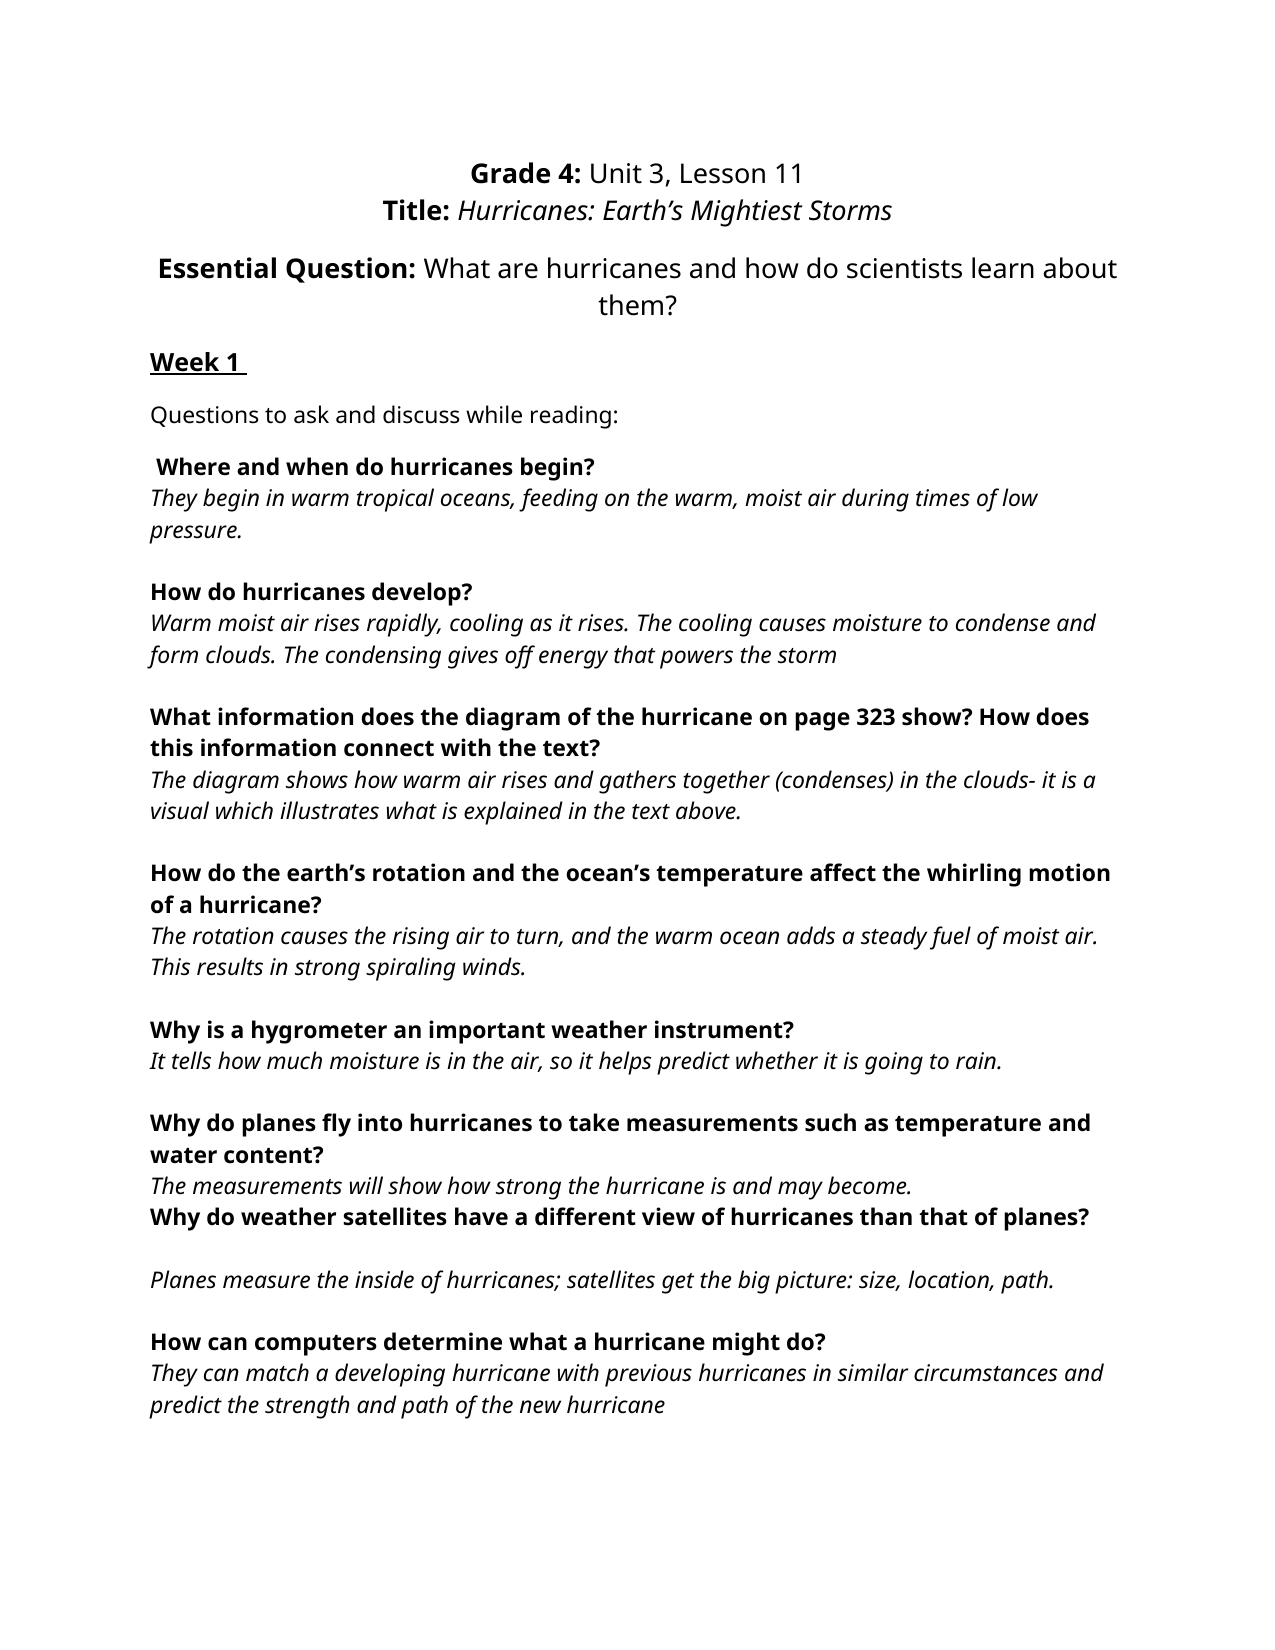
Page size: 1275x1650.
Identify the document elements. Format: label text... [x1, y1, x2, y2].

text How can computers determine what a hurricane might do? [150, 1326, 1125, 1357]
text Why is a hygrometer an important weather instrument? [150, 1014, 1125, 1045]
text Why do planes fly into hurricanes to take measurements such as temperature and water content? [150, 1107, 1125, 1170]
text What information does the diagram of the hurricane on page 323 show? How does this information connect with the text? [150, 701, 1125, 764]
text Where and when do hurricanes begin? [150, 451, 1125, 482]
text Warm moist air rises rapidly, cooling as it rises. The cooling causes moisture to condense and form clouds. The condensing gives off energy that powers the storm [150, 607, 1125, 670]
text They begin in warm tropical oceans, feeding on the warm, moist air during times of low pressure. [150, 482, 1125, 545]
text They can match a developing hurricane with previous hurricanes in similar circumstances and predict the strength and path of the new hurricane [150, 1357, 1125, 1420]
text Title: Hurricanes: Earth’s Mightiest Storms [150, 192, 1125, 229]
text Planes measure the inside of hurricanes; satellites get the big picture: size, location, path. [150, 1264, 1125, 1295]
text Why do weather satellites have a different view of hurricanes than that of planes? [150, 1201, 1125, 1232]
text How do the earth’s rotation and the ocean’s temperature affect the whirling motion of a hurricane? [150, 857, 1125, 920]
text Week 1 [150, 344, 1125, 378]
text The measurements will show how strong the hurricane is and may become. [150, 1170, 1125, 1201]
text It tells how much moisture is in the air, so it helps predict whether it is going to rain. [150, 1045, 1125, 1076]
text The diagram shows how warm air rises and gathers together (condenses) in the clouds- it is a visual which illustrates what is explained in the text above. [150, 764, 1125, 826]
subtitle Grade 4: Unit 3, Lesson 11 [150, 155, 1125, 192]
text Essential Question: What are hurricanes and how do scientists learn about them? [150, 249, 1125, 323]
text The rotation causes the rising air to turn, and the warm ocean adds a steady fuel of moist air. This results in strong spiraling winds. [150, 920, 1125, 982]
text Questions to ask and discuss while reading: [150, 399, 1125, 430]
text How do hurricanes develop? [150, 576, 1125, 607]
